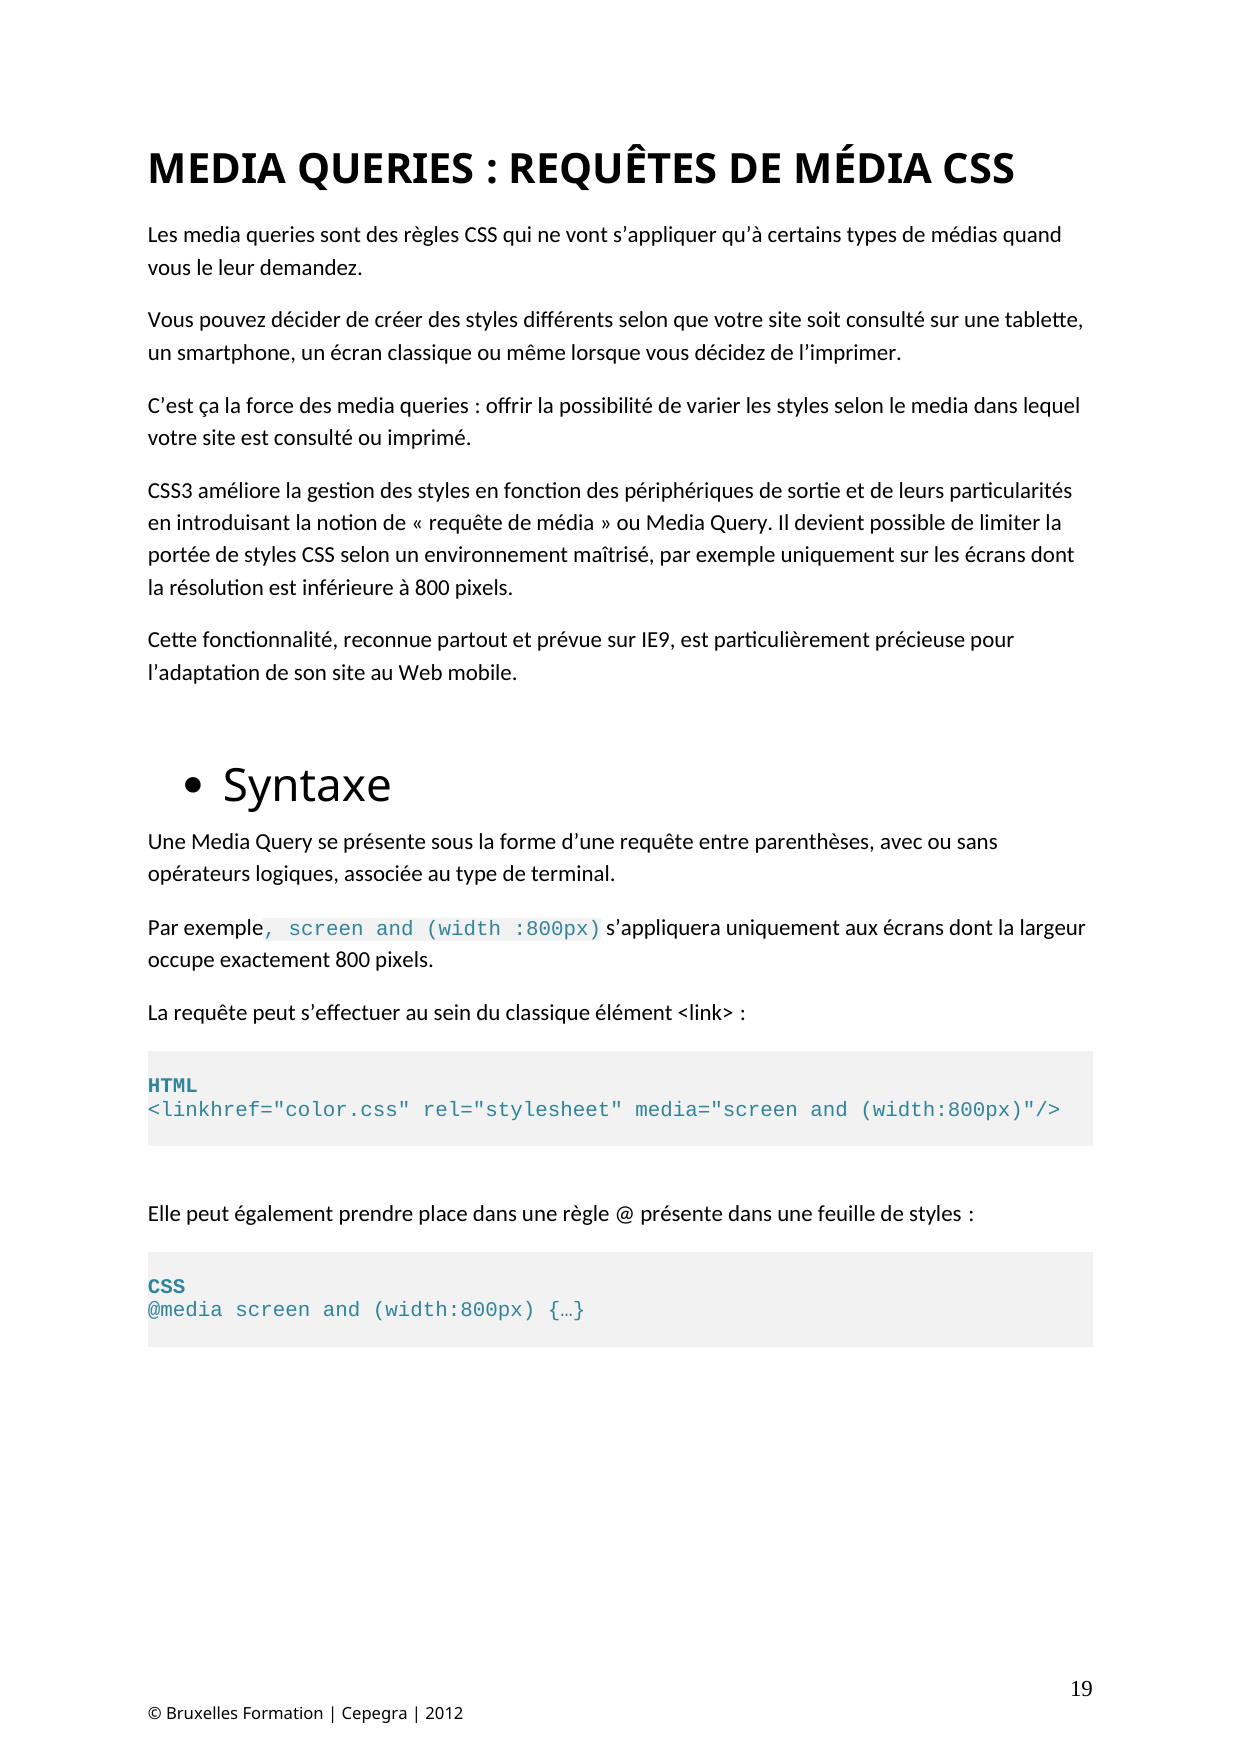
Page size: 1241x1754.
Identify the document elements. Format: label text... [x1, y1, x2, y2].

text C’est ça la force des media queries : offrir la possibilité de varier les styles selon le media dans lequel votre site est consulté ou imprimé. [148, 391, 1093, 451]
text Vous pouvez décider de créer des styles différents selon que votre site soit consulté sur une tablette, un smartphone, un écran classique ou même lorsque vous décidez de l’imprimer. [148, 306, 1093, 366]
text Cette fonctionnalité, reconnue partout et prévue sur IE9, est particulièrement précieuse pour l’adaptation de son site au Web mobile. [148, 626, 1093, 686]
text Une Media Query se présente sous la forme d’une requête entre parenthèses, avec ou sans opérateurs logiques, associée au type de terminal. [148, 827, 1093, 888]
subtitle CSS @media screen and (width:800px) {…} [148, 1276, 1093, 1347]
subtitle Media queries : requêtes de média CSS [148, 139, 1093, 195]
subtitle HTML <linkhref="color.css" rel="stylesheet" media="screen and (width:800px)"/> [148, 1051, 1093, 1146]
text CSS3 améliore la gestion des styles en fonction des périphériques de sortie et de leurs particularités en introduisant la notion de « requête de média » ou Media Query. Il devient possible de limiter la portée de styles CSS selon un environnement maîtrisé, par exemple uniquement sur les écrans dont la résolution est inférieure à 800 pixels. [148, 476, 1093, 601]
subtitle Syntaxe [185, 752, 1093, 815]
text La requête peut s’effectuer au sein du classique élément <link> : [148, 998, 1093, 1026]
text Par exemple, screen and (width :800px) s’appliquera uniquement aux écrans dont la largeur occupe exactement 800 pixels. [148, 913, 1093, 973]
text Elle peut également prendre place dans une règle @ présente dans une feuille de styles : [148, 1199, 1093, 1227]
text Les media queries sont des règles CSS qui ne vont s’appliquer qu’à certains types de médias quand vous le leur demandez. [148, 220, 1093, 281]
